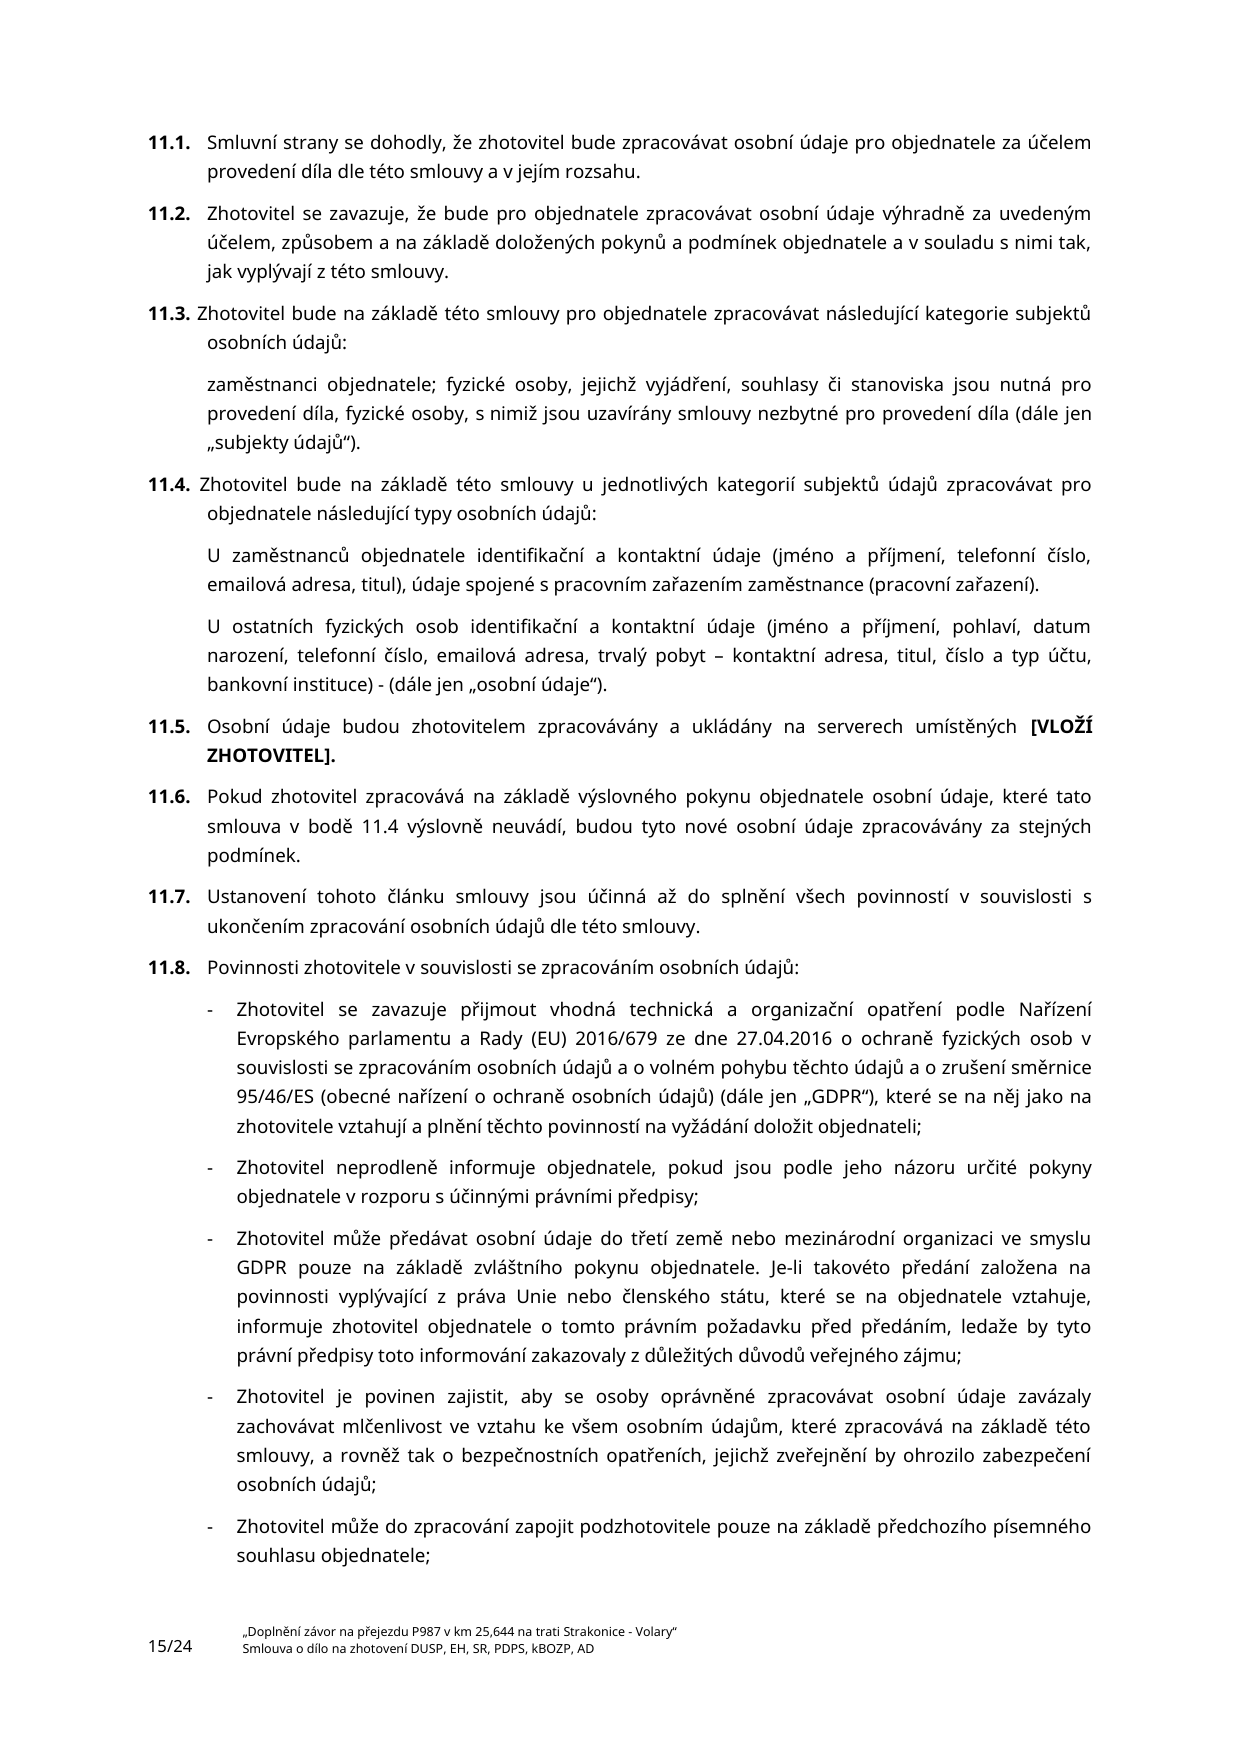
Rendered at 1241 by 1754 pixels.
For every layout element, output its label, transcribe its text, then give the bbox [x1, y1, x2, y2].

text U ostatních fyzických osob identifikační a kontaktní údaje (jméno a příjmení, pohlaví, datum narození, telefonní číslo, emailová adresa, trvalý pobyt – kontaktní adresa, titul, číslo a typ účtu, bankovní instituce) - (dále jen „osobní údaje“). [207, 610, 1092, 697]
text - Zhotovitel se zavazuje přijmout vhodná technická a organizační opatření podle Nařízení Evropského parlamentu a Rady (EU) 2016/679 ze dne 27.04.2016 o ochraně fyzických osob v souvislosti se zpracováním osobních údajů a o volném pohybu těchto údajů a o zrušení směrnice 95/46/ES (obecné nařízení o ochraně osobních údajů) (dále jen „GDPR“), které se na něj jako na zhotovitele vztahují a plnění těchto povinností na vyžádání doložit objednateli; [207, 993, 1092, 1139]
text - Zhotovitel může předávat osobní údaje do třetí země nebo mezinárodní organizaci ve smyslu GDPR pouze na základě zvláštního pokynu objednatele. Je-li takovéto předání založena na povinnosti vyplývající z práva Unie nebo členského státu, které se na objednatele vztahuje, informuje zhotovitel objednatele o tomto právním požadavku před předáním, ledaže by tyto právní předpisy toto informování zakazovaly z důležitých důvodů veřejného zájmu; [207, 1222, 1092, 1368]
text - Zhotovitel je povinen zajistit, aby se osoby oprávněné zpracovávat osobní údaje zavázaly zachovávat mlčenlivost ve vztahu ke všem osobním údajům, které zpracovává na základě této smlouvy, a rovněž tak o bezpečnostních opatřeních, jejichž zveřejnění by ohrozilo zabezpečení osobních údajů; [207, 1381, 1092, 1497]
text 11.1. Smluvní strany se dohodly, že zhotovitel bude zpracovávat osobní údaje pro objednatele za účelem provedení díla dle této smlouvy a v jejím rozsahu. [148, 126, 1092, 185]
text 11.8. Povinnosti zhotovitele v souvislosti se zpracováním osobních údajů: [148, 951, 1092, 981]
text 11.3. Zhotovitel bude na základě této smlouvy pro objednatele zpracovávat následující kategorie subjektů osobních údajů: [148, 297, 1092, 356]
text 11.2. Zhotovitel se zavazuje, že bude pro objednatele zpracovávat osobní údaje výhradně za uvedeným účelem, způsobem a na základě doložených pokynů a podmínek objednatele a v souladu s nimi tak, jak vyplývají z této smlouvy. [148, 197, 1092, 285]
text 11.7. Ustanovení tohoto článku smlouvy jsou účinná až do splnění všech povinností v souvislosti s ukončením zpracování osobních údajů dle této smlouvy. [148, 881, 1092, 939]
text 11.5. Osobní údaje budou zhotovitelem zpracovávány a ukládány na serverech umístěných [VLOŽÍ ZHOTOVITEL]. [148, 710, 1092, 768]
text U zaměstnanců objednatele identifikační a kontaktní údaje (jméno a příjmení, telefonní číslo, emailová adresa, titul), údaje spojené s pracovním zařazením zaměstnance (pracovní zařazení). [207, 539, 1092, 597]
text - Zhotovitel může do zpracování zapojit podzhotovitele pouze na základě předchozího písemného souhlasu objednatele; [207, 1510, 1092, 1568]
text 11.6. Pokud zhotovitel zpracovává na základě výslovného pokynu objednatele osobní údaje, které tato smlouva v bodě 11.4 výslovně neuvádí, budou tyto nové osobní údaje zpracovávány za stejných podmínek. [148, 781, 1092, 868]
text 11.4. Zhotovitel bude na základě této smlouvy u jednotlivých kategorií subjektů údajů zpracovávat pro objednatele následující typy osobních údajů: [148, 468, 1092, 526]
text - Zhotovitel neprodleně informuje objednatele, pokud jsou podle jeho názoru určité pokyny objednatele v rozporu s účinnými právními předpisy; [207, 1151, 1092, 1210]
text zaměstnanci objednatele; fyzické osoby, jejichž vyjádření, souhlasy či stanoviska jsou nutná pro provedení díla, fyzické osoby, s nimiž jsou uzavírány smlouvy nezbytné pro provedení díla (dále jen „subjekty údajů“). [207, 368, 1092, 456]
